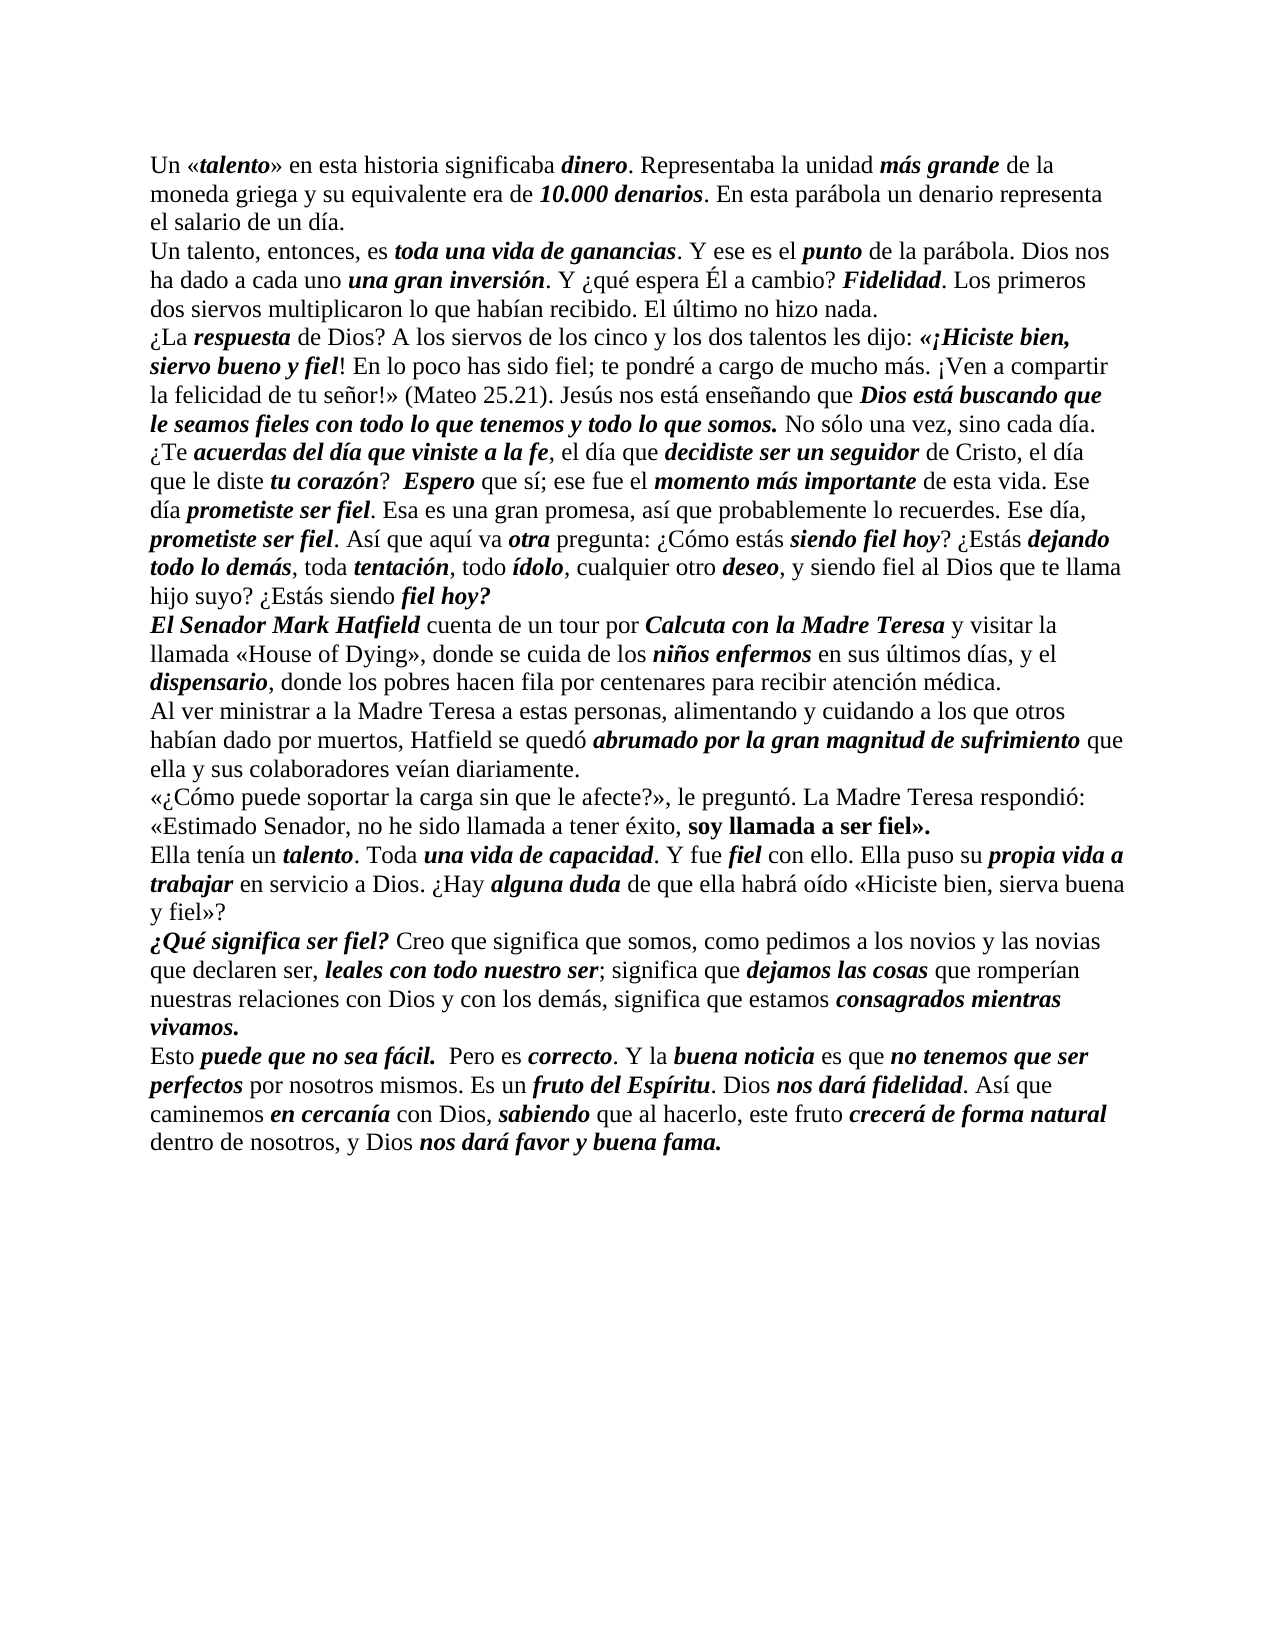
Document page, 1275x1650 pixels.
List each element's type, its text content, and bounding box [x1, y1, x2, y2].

text ¿La respuesta de Dios? A los siervos de los cinco y los dos talentos les dijo: «¡Hiciste bien, siervo bueno y fiel! En lo poco has sido fiel; te pondré a cargo de mucho más. ¡Ven a compartir la felicidad de tu señor!» (Mateo 25.21). Jesús nos está enseñando que Dios está buscando que le seamos fieles con todo lo que tenemos y todo lo que somos. No sólo una vez, sino cada día. [150, 322, 1125, 437]
text El Senador Mark Hatfield cuenta de un tour por Calcuta con la Madre Teresa y visitar la llamada «House of Dying», donde se cuida de los niños enfermos en sus últimos días, y el dispensario, donde los pobres hacen fila por centenares para recibir atención médica. [150, 610, 1125, 696]
text Esto puede que no sea fácil. Pero es correcto. Y la buena noticia es que no tenemos que ser perfectos por nosotros mismos. Es un fruto del Espíritu. Dios nos dará fidelidad. Así que caminemos en cercanía con Dios, sabiendo que al hacerlo, este fruto crecerá de forma natural dentro de nosotros, y Dios nos dará favor y buena fama. [150, 1041, 1125, 1156]
text Al ver ministrar a la Madre Teresa a estas personas, alimentando y cuidando a los que otros habían dado por muertos, Hatfield se quedó abrumado por la gran magnitud de sufrimiento que ella y sus colaboradores veían diariamente. [150, 696, 1125, 782]
text Un «talento» en esta historia significaba dinero. Representaba la unidad más grande de la moneda griega y su equivalente era de 10.000 denarios. En esta parábola un denario representa el salario de un día. [150, 150, 1125, 236]
text Un talento, entonces, es toda una vida de ganancias. Y ese es el punto de la parábola. Dios nos ha dado a cada uno una gran inversión. Y ¿qué espera Él a cambio? Fidelidad. Los primeros dos siervos multiplicaron lo que habían recibido. El último no hizo nada. [150, 236, 1125, 322]
text «¿Cómo puede soportar la carga sin que le afecte?», le preguntó. La Madre Teresa respondió: «Estimado Senador, no he sido llamada a tener éxito, soy llamada a ser fiel». [150, 782, 1125, 840]
text Ella tenía un talento. Toda una vida de capacidad. Y fue fiel con ello. Ella puso su propia vida a trabajar en servicio a Dios. ¿Hay alguna duda de que ella habrá oído «Hiciste bien, sierva buena y fiel»? [150, 840, 1125, 926]
text ¿Qué significa ser fiel? Creo que significa que somos, como pedimos a los novios y las novias que declaren ser, leales con todo nuestro ser; significa que dejamos las cosas que romperían nuestras relaciones con Dios y con los demás, significa que estamos consagrados mientras vivamos. [150, 926, 1125, 1041]
text ¿Te acuerdas del día que viniste a la fe, el día que decidiste ser un seguidor de Cristo, el día que le diste tu corazón? Espero que sí; ese fue el momento más importante de esta vida. Ese día prometiste ser fiel. Esa es una gran promesa, así que probablemente lo recuerdes. Ese día, prometiste ser fiel. Así que aquí va otra pregunta: ¿Cómo estás siendo fiel hoy? ¿Estás dejando todo lo demás, toda tentación, todo ídolo, cualquier otro deseo, y siendo fiel al Dios que te llama hijo suyo? ¿Estás siendo fiel hoy? [150, 437, 1125, 610]
